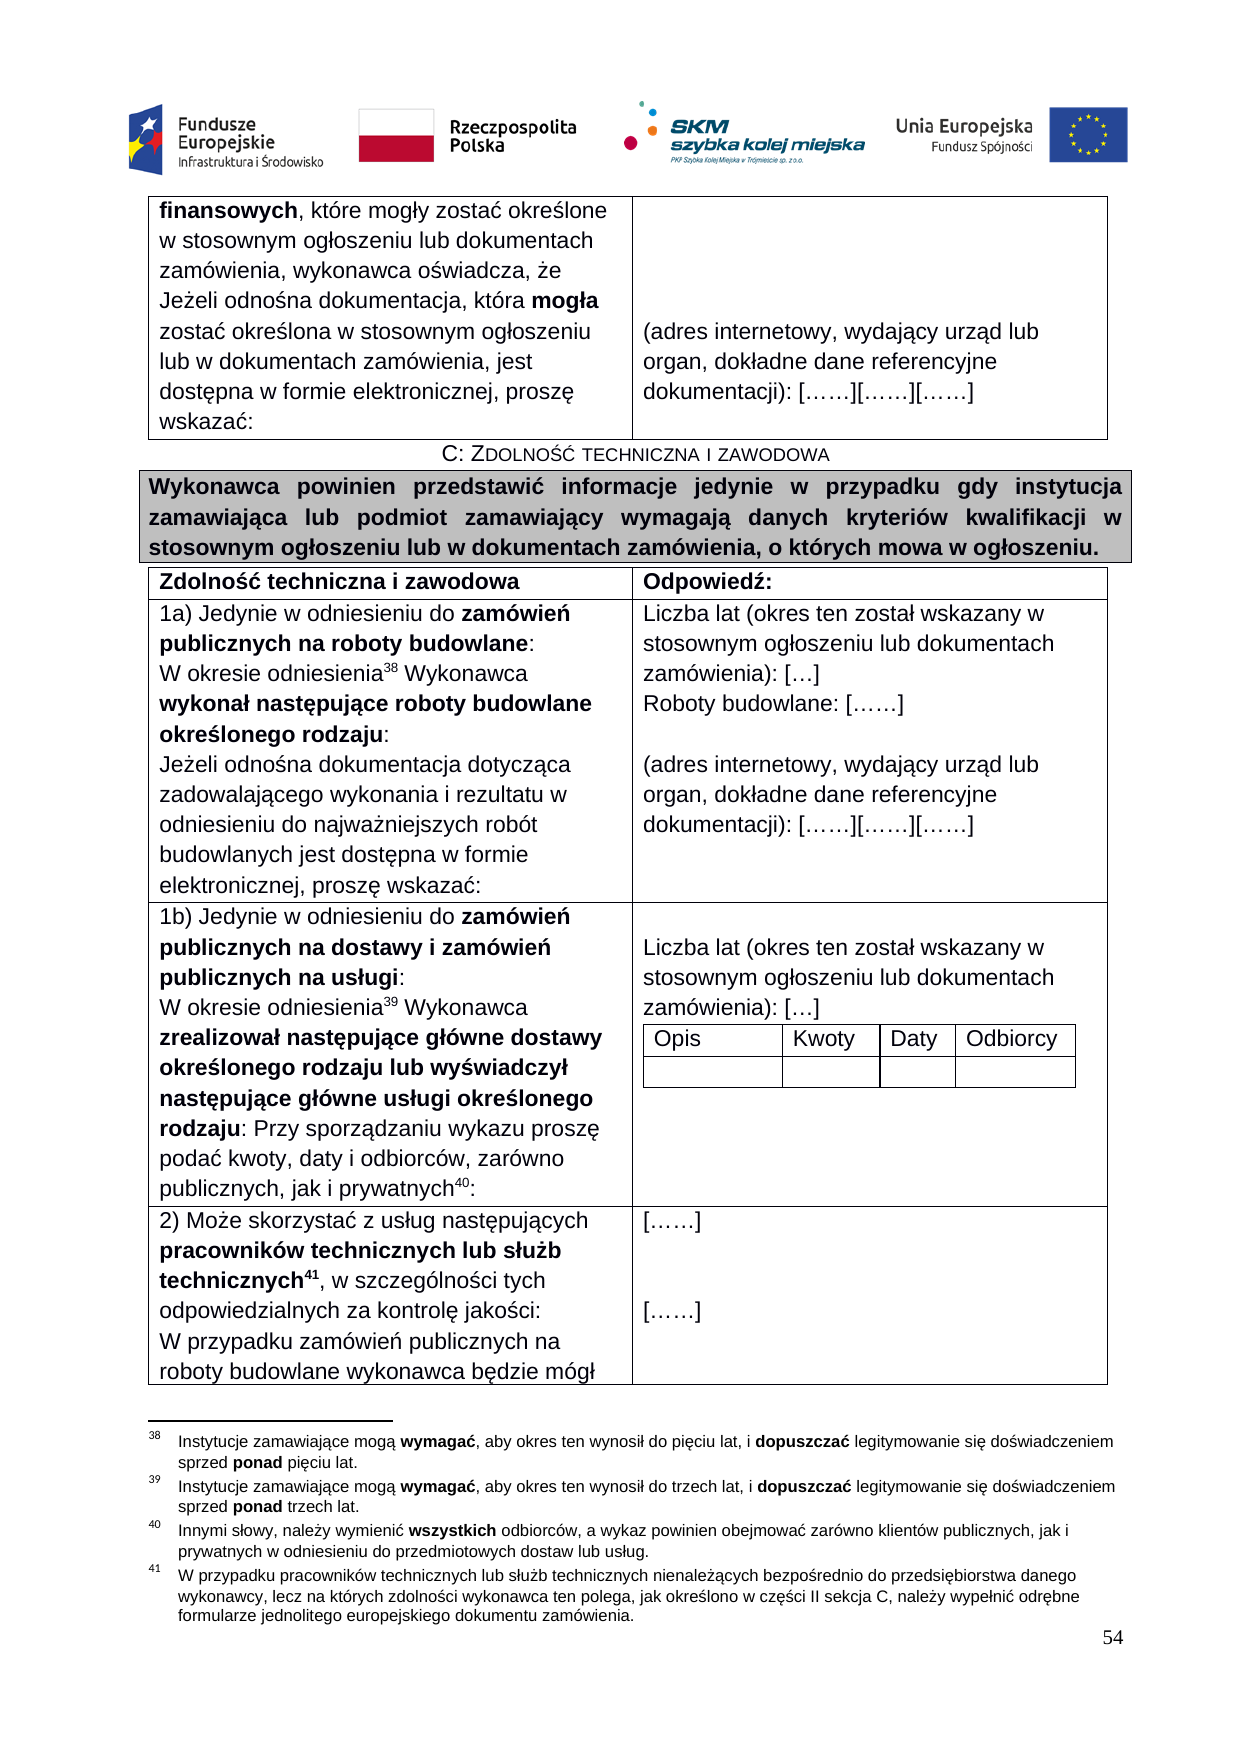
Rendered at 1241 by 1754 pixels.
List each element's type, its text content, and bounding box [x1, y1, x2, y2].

table_cell 1b) Jedynie w odniesieniu do zamówień publicznych na dostawy i zamówień publicznych na usługi: W okresie odniesienia Wykonawca zrealizował następujące główne dostawy określonego rodzaju lub wyświadczył następujące główne usługi określonego rodzaju: Przy sporządzaniu wykazu proszę podać kwoty, daty i odbiorców, zarówno publicznych, jak i prywatnych: [149, 903, 632, 1206]
table_cell [……] (adres internetowy, wydający urząd lub organ, dokładne dane referencyjne dokumentacji): [……][……][……] [633, 197, 1107, 439]
text Wykonawca powinien przedstawić informacje jedynie w przypadku gdy instytucja zamawiająca lub podmiot zamawiający wymagają danych kryteriów kwalifikacji w stosownym ogłoszeniu lub w dokumentach zamówienia, o których mowa w ogłoszeniu. [140, 471, 1131, 562]
picture [118, 73, 1144, 196]
text C: Zdolność techniczna i zawodowa [148, 440, 1122, 466]
table_header Zdolność techniczna i zawodowa [149, 568, 632, 599]
table_cell Liczba lat (okres ten został wskazany w stosownym ogłoszeniu lub dokumentach zamówienia): […] [633, 903, 1107, 1206]
table_cell Liczba lat (okres ten został wskazany w stosownym ogłoszeniu lub dokumentach zamówienia): […] Roboty budowlane: [……] (adres internetowy, wydający urząd lub organ, dokładne dane referencyjne dokumentacji): [……][……][……] [633, 600, 1107, 902]
table_cell 1a) Jedynie w odniesieniu do zamówień publicznych na roboty budowlane: W okresie odniesienia Wykonawca wykonał następujące roboty budowlane określonego rodzaju: Jeżeli odnośna dokumentacja dotycząca zadowalającego wykonania i rezultatu w odniesieniu do najważniejszych robót budowlanych jest dostępna w formie elektronicznej, proszę wskazać: [149, 600, 632, 902]
table_header Odpowiedź: [633, 568, 1107, 599]
table_cell [……] [……] [633, 1207, 1107, 1384]
